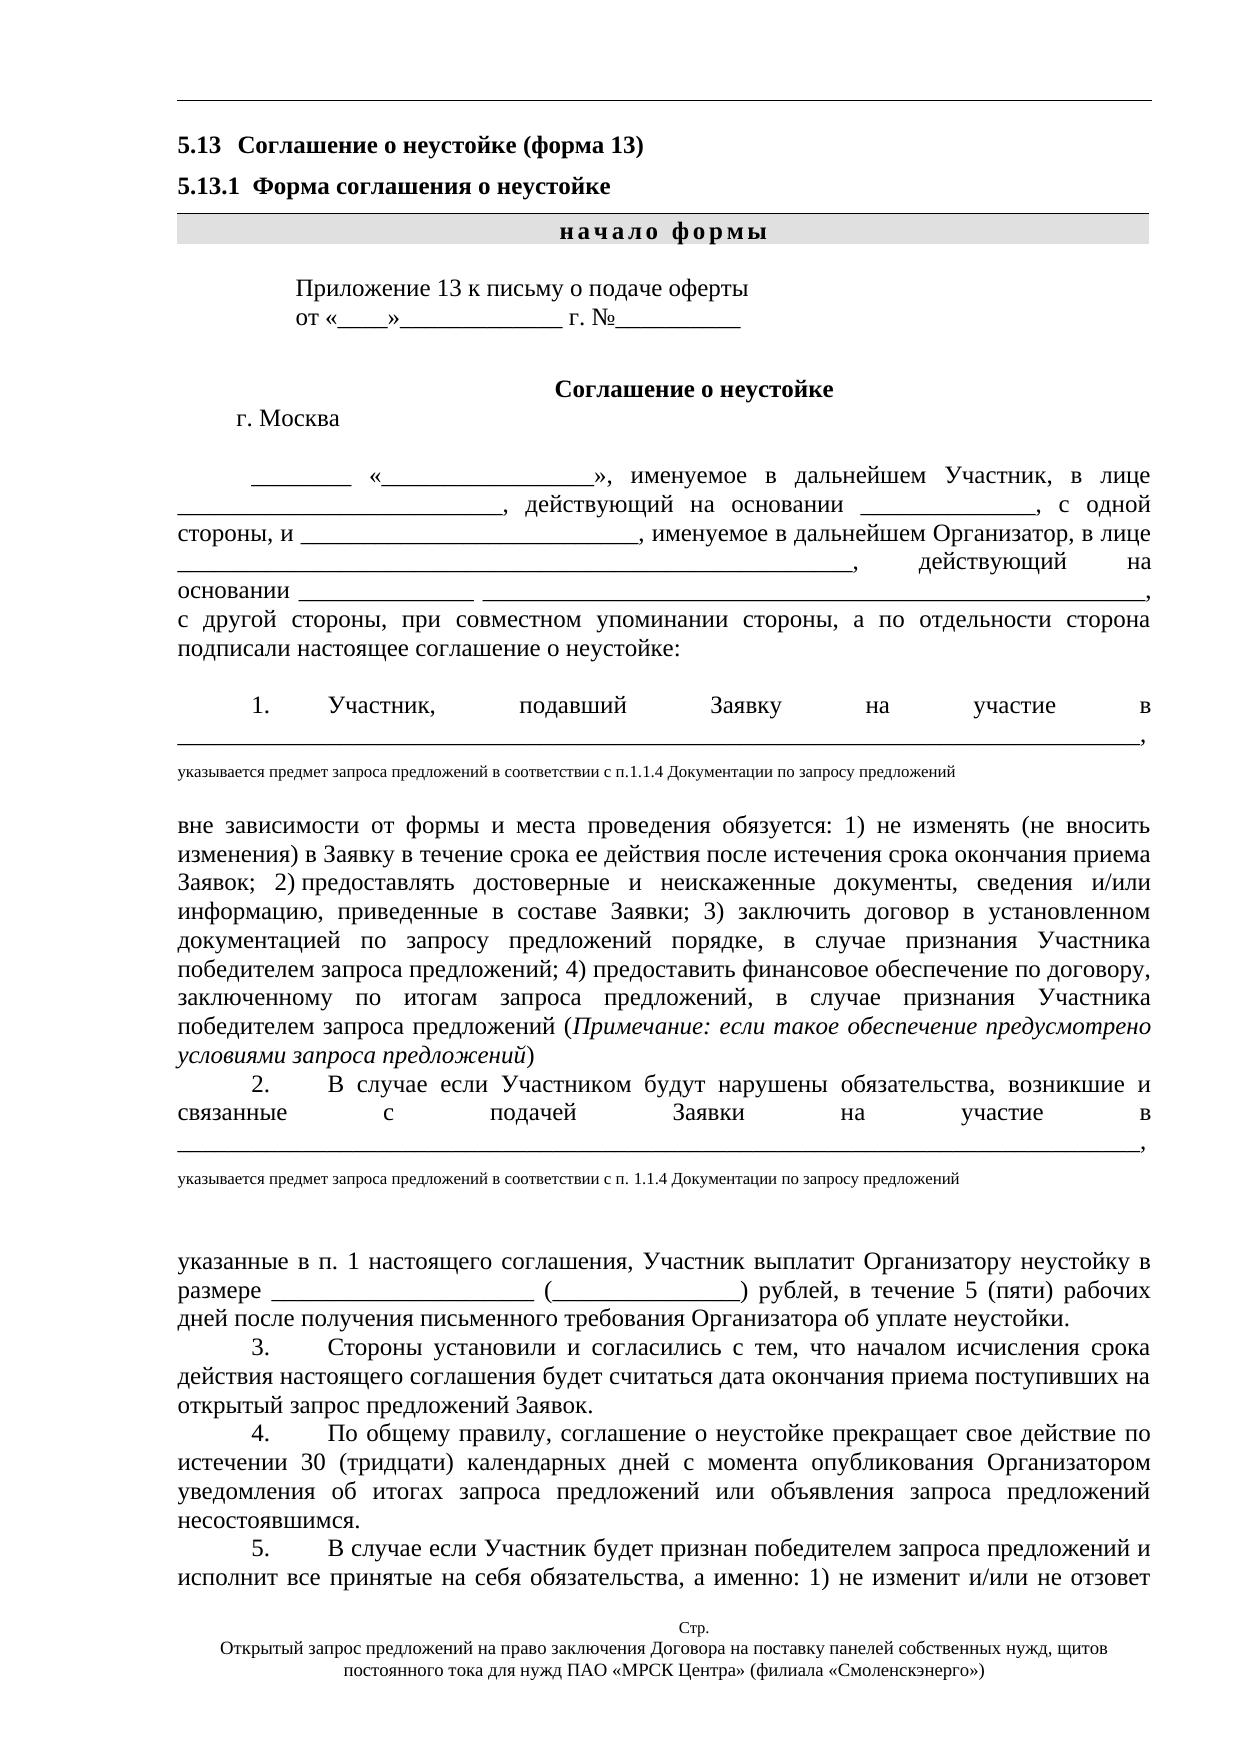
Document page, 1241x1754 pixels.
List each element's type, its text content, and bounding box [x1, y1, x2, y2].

list Стороны установили и согласились с тем, что началом исчисления срока действия настоящего соглашения будет считаться дата окончания приема поступивших на открытый запрос предложений Заявок. [177, 1332, 1152, 1418]
text вне зависимости от формы и места проведения обязуется: 1) не изменять (не вносить изменения) в Заявку в течение срока ее действия после истечения срока окончания приема Заявок; 2) предоставлять достоверные и неискаженные документы, сведения и/или информацию, приведенные в составе Заявки; 3) заключить договор в установленном документацией по запросу предложений порядке, в случае признания Участника победителем запроса предложений; 4) предоставить финансовое обеспечение по договору, заключенному по итогам запроса предложений, в случае признания Участника победителем запроса предложений (Примечание: если такое обеспечение предусмотрено условиями запроса предложений) [177, 810, 1152, 1069]
text Приложение 13 к письму о подаче оферты от «____»_____________ г. №__________ [295, 273, 1152, 331]
list По общему правилу, соглашение о неустойке прекращает свое действие по истечении 30 (тридцати) календарных дней с момента опубликования Организатором уведомления об итогах запроса предложений или объявления запроса предложений несостоявшимся. [177, 1418, 1152, 1533]
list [177, 1533, 1152, 1591]
subtitle Форма соглашения о неустойке [177, 171, 1152, 200]
text ________ «_________________», именуемое в дальнейшем Участник, в лице __________________________, действующий на основании ______________, с одной стороны, и ___________________________, именуемое в дальнейшем Организатор, в лице ______________________________________________________, действующий на основании ______________ _____________________________________________________, с другой стороны, при совместном упоминании стороны, а по отдельности сторона подписали настоящее соглашение о неустойке: [177, 460, 1152, 661]
text начало формы [177, 214, 1149, 244]
list В случае если Участником будут нарушены обязательства, возникшие и связанные с подачей Заявки на участие в _____________________________________________________________________________, [177, 1069, 1152, 1155]
text г. Москва [177, 403, 1152, 431]
subtitle Соглашение о неустойке (форма 13) [177, 130, 1152, 159]
text указывается предмет запроса предложений в соответствии с п. 1.1.4 Документации по запросу предложений [177, 1155, 1152, 1188]
text указанные в п. 1 настоящего соглашения, Участник выплатит Организатору неустойку в размере _____________________ (_______________) рублей, в течение 5 (пяти) рабочих дней после получения письменного требования Организатора об уплате неустойки. [177, 1246, 1152, 1332]
text Соглашение о неустойке [177, 374, 1152, 403]
text указывается предмет запроса предложений в соответствии с п.1.1.4 Документации по запросу предложений [177, 748, 1152, 781]
list Участник, подавший Заявку на участие в _____________________________________________________________________________, [177, 690, 1152, 748]
